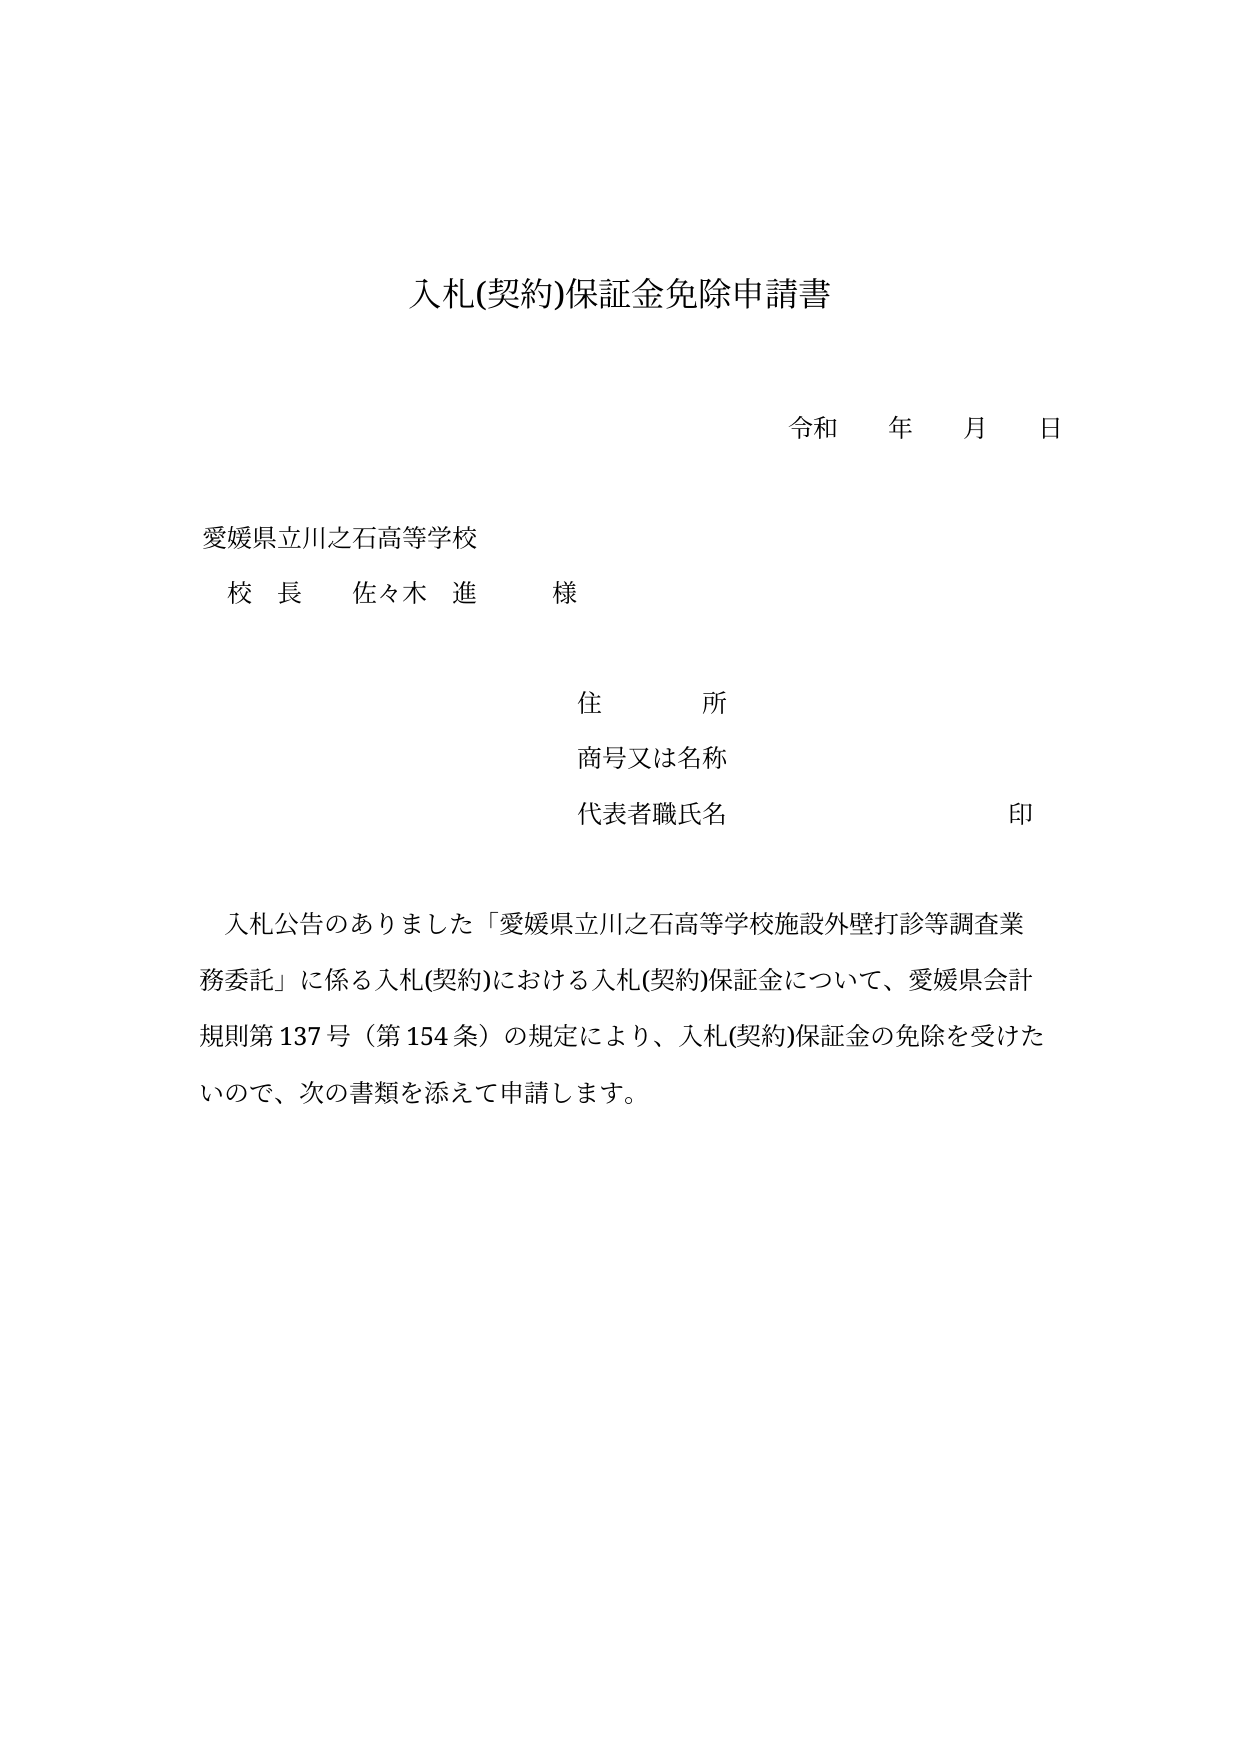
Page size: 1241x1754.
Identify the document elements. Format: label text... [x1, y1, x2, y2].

text 校 長 佐々木 進 様 [177, 573, 1063, 611]
text 愛媛県立川之石高等学校 [177, 518, 1063, 555]
text 入札(契約)保証金免除申請書 [177, 254, 1063, 329]
text 代表者職氏名 印 [177, 794, 1063, 831]
text 令和 年 月 日 [177, 408, 1063, 445]
text 商号又は名称 [177, 738, 1063, 776]
text 住 所 [177, 683, 1063, 721]
text 入札公告のありました「愛媛県立川之石高等学校施設外壁打診等調査業務委託」に係る入札(契約)における入札(契約)保証金について、愛媛県会計規則第137号（第154条）の規定により、入札(契約)保証金の免除を受けたいので、次の書類を添えて申請します。 [199, 904, 1048, 1110]
